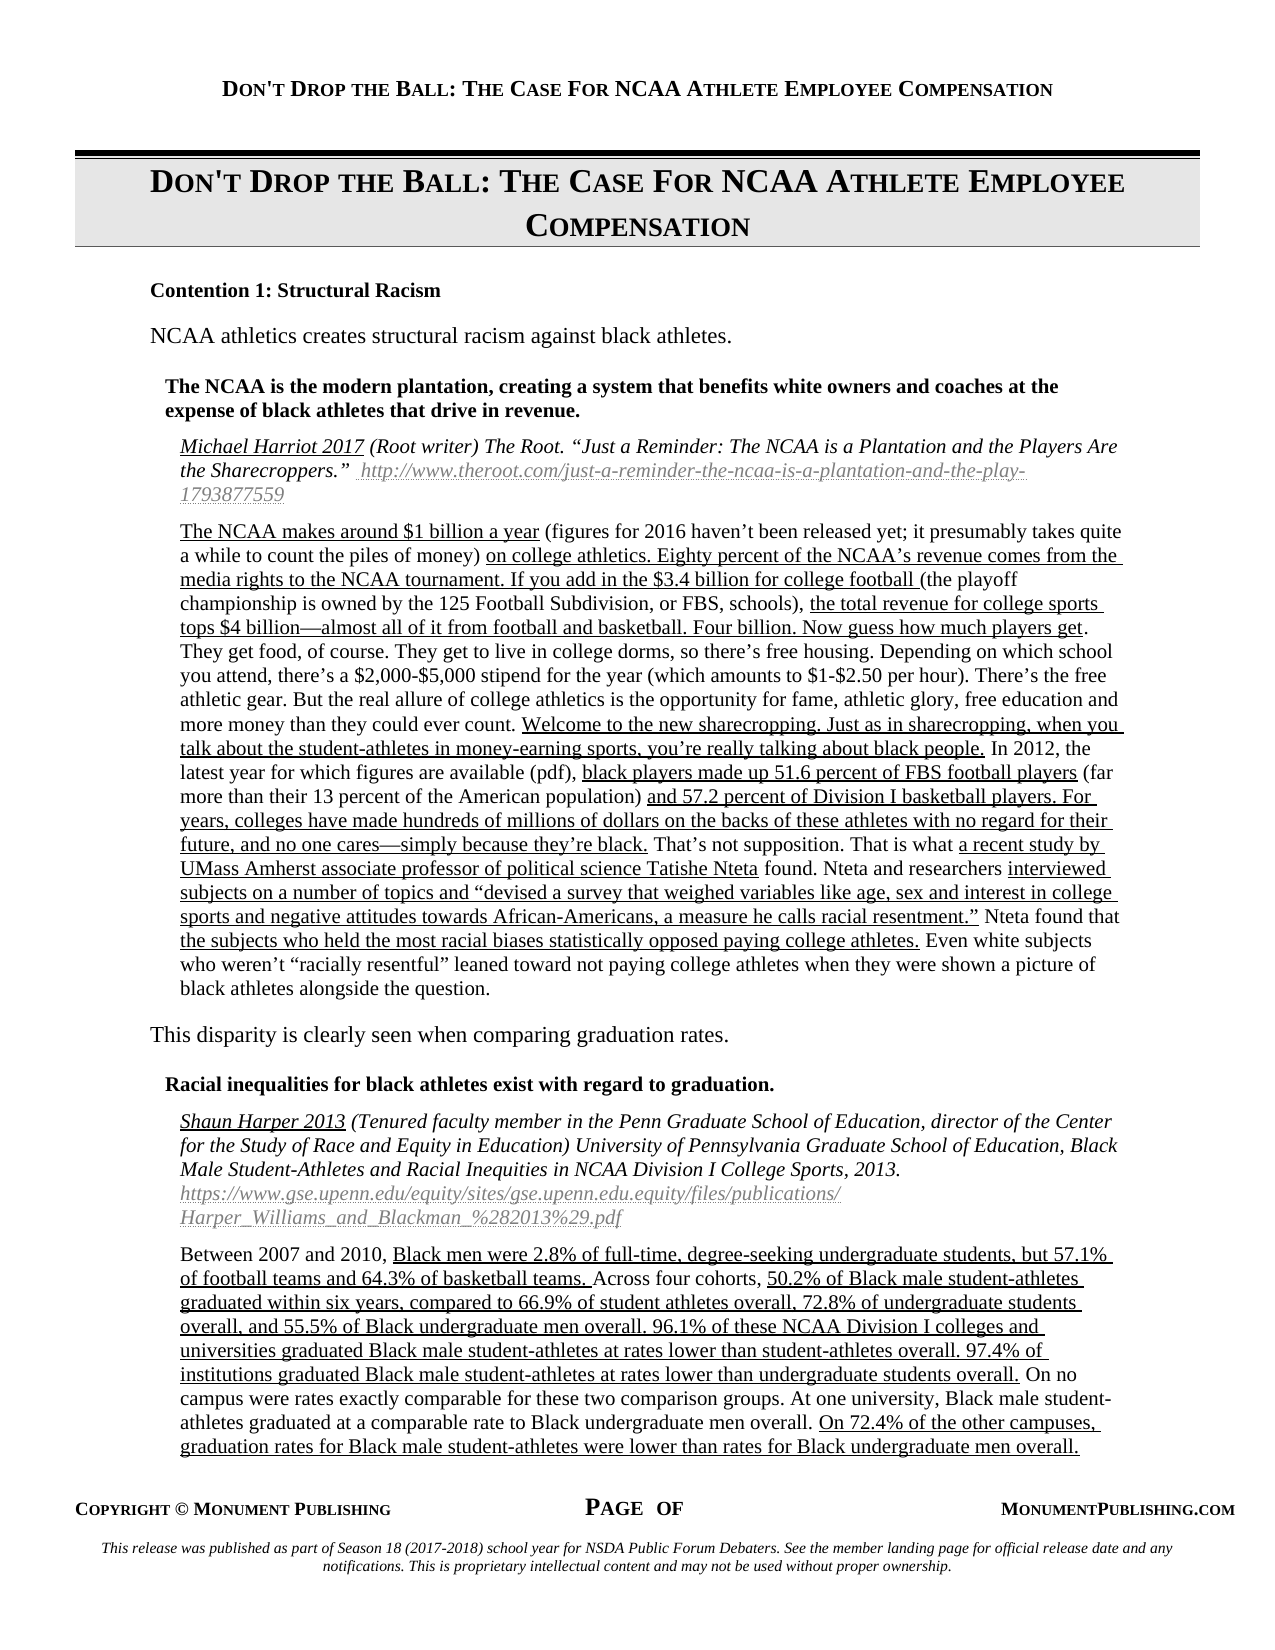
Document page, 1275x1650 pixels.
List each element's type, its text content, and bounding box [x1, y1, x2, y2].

text This disparity is clearly seen when comparing graduation rates. [150, 1021, 1125, 1047]
text NCAA athletics creates structural racism against black athletes. [150, 323, 1125, 349]
text Between 2007 and 2010, Black men were 2.8% of full-time, degree-seeking undergraduate students, but 57.1% of football teams and 64.3% of basketball teams. Across four cohorts, 50.2% of Black male student-athletes graduated within six years, compared to 66.9% of student athletes overall, 72.8% of undergraduate students overall, and 55.5% of Black undergraduate men overall. 96.1% of these NCAA Division I colleges and universities graduated Black male student-athletes at rates lower than student-athletes overall. 97.4% of institutions graduated Black male student-athletes at rates lower than undergraduate students overall. On no campus were rates exactly comparable for these two comparison groups. At one university, Black male student-athletes graduated at a comparable rate to Black undergraduate men overall. On 72.4% of the other campuses, graduation rates for Black male student-athletes were lower than rates for Black undergraduate men overall. [180, 1241, 1125, 1458]
text Michael Harriot 2017 (Root writer) The Root. “Just a Reminder: The NCAA is a Plantation and the Players Are the Sharecroppers.” http://www.theroot.com/just-a-reminder-the-ncaa-is-a-plantation-and-the-play-1793877559 [180, 434, 1125, 506]
text Contention 1: Structural Racism [150, 278, 1125, 302]
text Shaun Harper 2013 (Tenured faculty member in the Penn Graduate School of Education, director of the Center for the Study of Race and Equity in Education) University of Pennsylvania Graduate School of Education, Black Male Student-Athletes and Racial Inequities in NCAA Division I College Sports, 2013. https://www.gse.upenn.edu/equity/sites/gse.upenn.edu.equity/files/publications/Harper_Williams_and_Blackman_%282013%29.pdf [180, 1109, 1125, 1229]
text Racial inequalities for black athletes exist with regard to graduation. [165, 1072, 1125, 1096]
text The NCAA makes around $1 billion a year (figures for 2016 haven’t been released yet; it presumably takes quite a while to count the piles of money) on college athletics. Eighty percent of the NCAA’s revenue comes from the media rights to the NCAA tournament. If you add in the $3.4 billion for college football (the playoff championship is owned by the 125 Football Subdivision, or FBS, schools), the total revenue for college sports tops $4 billion—almost all of it from football and basketball. Four billion. Now guess how much players get. They get food, of course. They get to live in college dorms, so there’s free housing. Depending on which school you attend, there’s a $2,000-$5,000 stipend for the year (which amounts to $1-$2.50 per hour). There’s the free athletic gear. But the real allure of college athletics is the opportunity for fame, athletic glory, free education and more money than they could ever count. Welcome to the new sharecropping. Just as in sharecropping, when you talk about the student-athletes in money-earning sports, you’re really talking about black people. In 2012, the latest year for which figures are available (pdf), black players made up 51.6 percent of FBS football players (far more than their 13 percent of the American population) and 57.2 percent of Division I basketball players. For years, colleges have made hundreds of millions of dollars on the backs of these athletes with no regard for their future, and no one cares—simply because they’re black. That’s not supposition. That is what a recent study by UMass Amherst associate professor of political science Tatishe Nteta found. Nteta and researchers interviewed subjects on a number of topics and “devised a survey that weighed variables like age, sex and interest in college sports and negative attitudes towards African-Americans, a measure he calls racial resentment.” Nteta found that the subjects who held the most racial biases statistically opposed paying college athletes. Even white subjects who weren’t “racially resentful” leaned toward not paying college athletes when they were shown a picture of black athletes alongside the question. [180, 519, 1125, 1000]
title Don't Drop the Ball: The Case For NCAA Athlete Employee Compensation [75, 159, 1200, 246]
text The NCAA is the modern plantation, creating a system that benefits white owners and coaches at the expense of black athletes that drive in revenue. [165, 374, 1125, 422]
